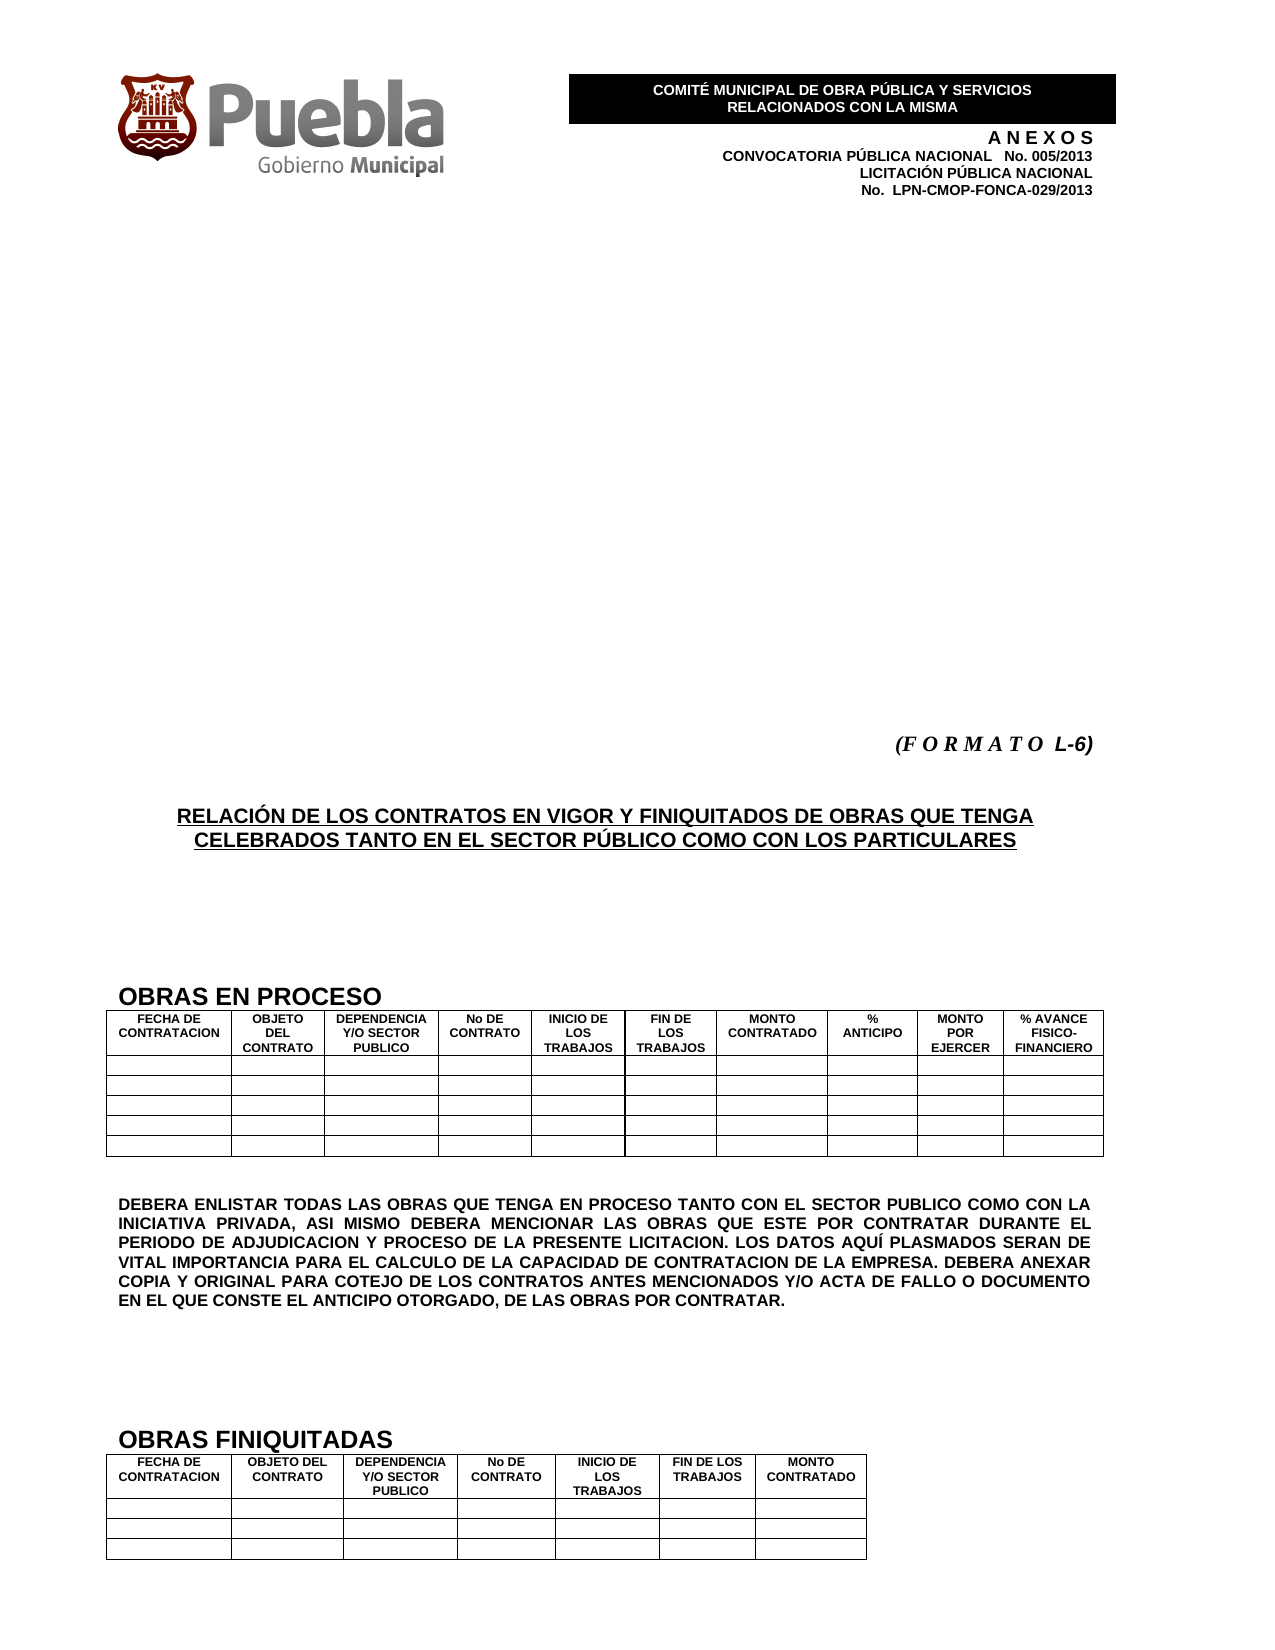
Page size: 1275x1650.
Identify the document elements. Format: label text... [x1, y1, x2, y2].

table_cell [626, 1116, 716, 1135]
table_cell [828, 1116, 917, 1135]
table_cell [107, 1116, 231, 1135]
table_cell [439, 1056, 531, 1075]
table_cell [626, 1056, 716, 1075]
text OBRAS FINIQUITADAS [118, 1425, 1092, 1454]
table_cell [532, 1116, 624, 1135]
table_cell [232, 1116, 324, 1135]
table_cell [717, 1136, 827, 1156]
table_cell [232, 1076, 324, 1095]
table_cell [344, 1539, 457, 1558]
table_cell [439, 1096, 531, 1115]
table_cell [660, 1539, 755, 1558]
table_cell [325, 1096, 438, 1115]
table_cell [232, 1136, 324, 1156]
table_cell [756, 1539, 866, 1558]
table_header FIN DE LOS TRABAJOS [626, 1011, 716, 1054]
table_cell [344, 1499, 457, 1518]
table_cell [626, 1076, 716, 1095]
table_header DEPENDENCIA Y/O SECTOR PUBLICO [344, 1455, 457, 1498]
table_header % AVANCE FISICO-FINANCIERO [1004, 1011, 1103, 1054]
table_cell [918, 1116, 1003, 1135]
table_header No DE CONTRATO [458, 1455, 555, 1498]
table_cell [918, 1056, 1003, 1075]
table_header INICIO DE LOS TRABAJOS [556, 1455, 659, 1498]
table_cell [660, 1519, 755, 1538]
table_cell [1004, 1056, 1103, 1075]
table_cell [1004, 1116, 1103, 1135]
table_header FECHA DE CONTRATACION [107, 1011, 231, 1054]
table_cell [717, 1056, 827, 1075]
table_header % ANTICIPO [828, 1011, 917, 1054]
table_cell [325, 1076, 438, 1095]
table_cell [325, 1136, 438, 1156]
table_cell [107, 1056, 231, 1075]
table_cell [107, 1076, 231, 1095]
picture [118, 73, 444, 177]
table_cell [717, 1076, 827, 1095]
table_cell [918, 1076, 1003, 1095]
table_header OBJETO DEL CONTRATO [232, 1011, 324, 1054]
text OBRAS EN PROCESO [118, 982, 1092, 1010]
table_cell [660, 1499, 755, 1518]
table_header FECHA DE CONTRATACION [107, 1455, 231, 1498]
table_cell [232, 1519, 343, 1538]
table_cell [458, 1499, 555, 1518]
table_cell [532, 1056, 624, 1075]
table_cell [756, 1499, 866, 1518]
table_cell [439, 1136, 531, 1156]
table_cell [556, 1539, 659, 1558]
table_cell [232, 1096, 324, 1115]
table_header MONTO CONTRATADO [717, 1011, 827, 1054]
table_cell [532, 1096, 624, 1115]
table_header MONTO POR EJERCER [918, 1011, 1003, 1054]
text RELACIÓN DE LOS CONTRATOS EN VIGOR Y FINIQUITADOS DE OBRAS QUE TENGA CELEBRADOS TANTO EN EL SECTOR PÚBLICO COMO CON LOS PARTICULARES [118, 804, 1092, 852]
text (F O R M A T O L-6) [118, 731, 1092, 756]
table_cell [556, 1499, 659, 1518]
table_cell [232, 1499, 343, 1518]
table_cell [828, 1076, 917, 1095]
table_cell [107, 1136, 231, 1156]
table_cell [107, 1519, 231, 1538]
table_cell [107, 1499, 231, 1518]
table_cell [1004, 1136, 1103, 1156]
table_cell [325, 1056, 438, 1075]
table_cell [232, 1539, 343, 1558]
table_header No DE CONTRATO [439, 1011, 531, 1054]
table_cell [439, 1116, 531, 1135]
table_cell [918, 1096, 1003, 1115]
table_cell [532, 1076, 624, 1095]
table_cell [626, 1136, 716, 1156]
table_cell [532, 1136, 624, 1156]
table_header MONTO CONTRATADO [756, 1455, 866, 1498]
table_cell [717, 1096, 827, 1115]
table_cell [918, 1136, 1003, 1156]
table_header INICIO DE LOS TRABAJOS [532, 1011, 624, 1054]
table_cell [626, 1096, 716, 1115]
table_cell [439, 1076, 531, 1095]
table_cell [458, 1519, 555, 1538]
table_cell [107, 1539, 231, 1558]
table_header OBJETO DEL CONTRATO [232, 1455, 343, 1498]
table_header DEPENDENCIA Y/O SECTOR PUBLICO [325, 1011, 438, 1054]
table_cell [232, 1056, 324, 1075]
table_cell [828, 1096, 917, 1115]
table_cell [1004, 1096, 1103, 1115]
table_cell [344, 1519, 457, 1538]
table_header FIN DE LOS TRABAJOS [660, 1455, 755, 1498]
table_cell [458, 1539, 555, 1558]
table_cell [828, 1136, 917, 1156]
text DEBERA ENLISTAR TODAS LAS OBRAS QUE TENGA EN PROCESO TANTO CON EL SECTOR PUBLICO COMO CON LA INICIATIVA PRIVADA, ASI MISMO DEBERA MENCIONAR LAS OBRAS QUE ESTE POR CONTRATAR DURANTE EL PERIODO DE ADJUDICACION Y PROCESO DE LA PRESENTE LICITACION. LOS DATOS AQUÍ PLASMADOS SERAN DE VITAL IMPORTANCIA PARA EL CALCULO DE LA CAPACIDAD DE CONTRATACION DE LA EMPRESA. DEBERA ANEXAR COPIA Y ORIGINAL PARA COTEJO DE LOS CONTRATOS ANTES MENCIONADOS Y/O ACTA DE FALLO O DOCUMENTO EN EL QUE CONSTE EL ANTICIPO OTORGADO, DE LAS OBRAS POR CONTRATAR. [118, 1195, 1092, 1310]
table_cell [717, 1116, 827, 1135]
table_cell [1004, 1076, 1103, 1095]
table_cell [756, 1519, 866, 1538]
table_cell [556, 1519, 659, 1538]
table_cell [325, 1116, 438, 1135]
table_cell [828, 1056, 917, 1075]
table_cell [107, 1096, 231, 1115]
